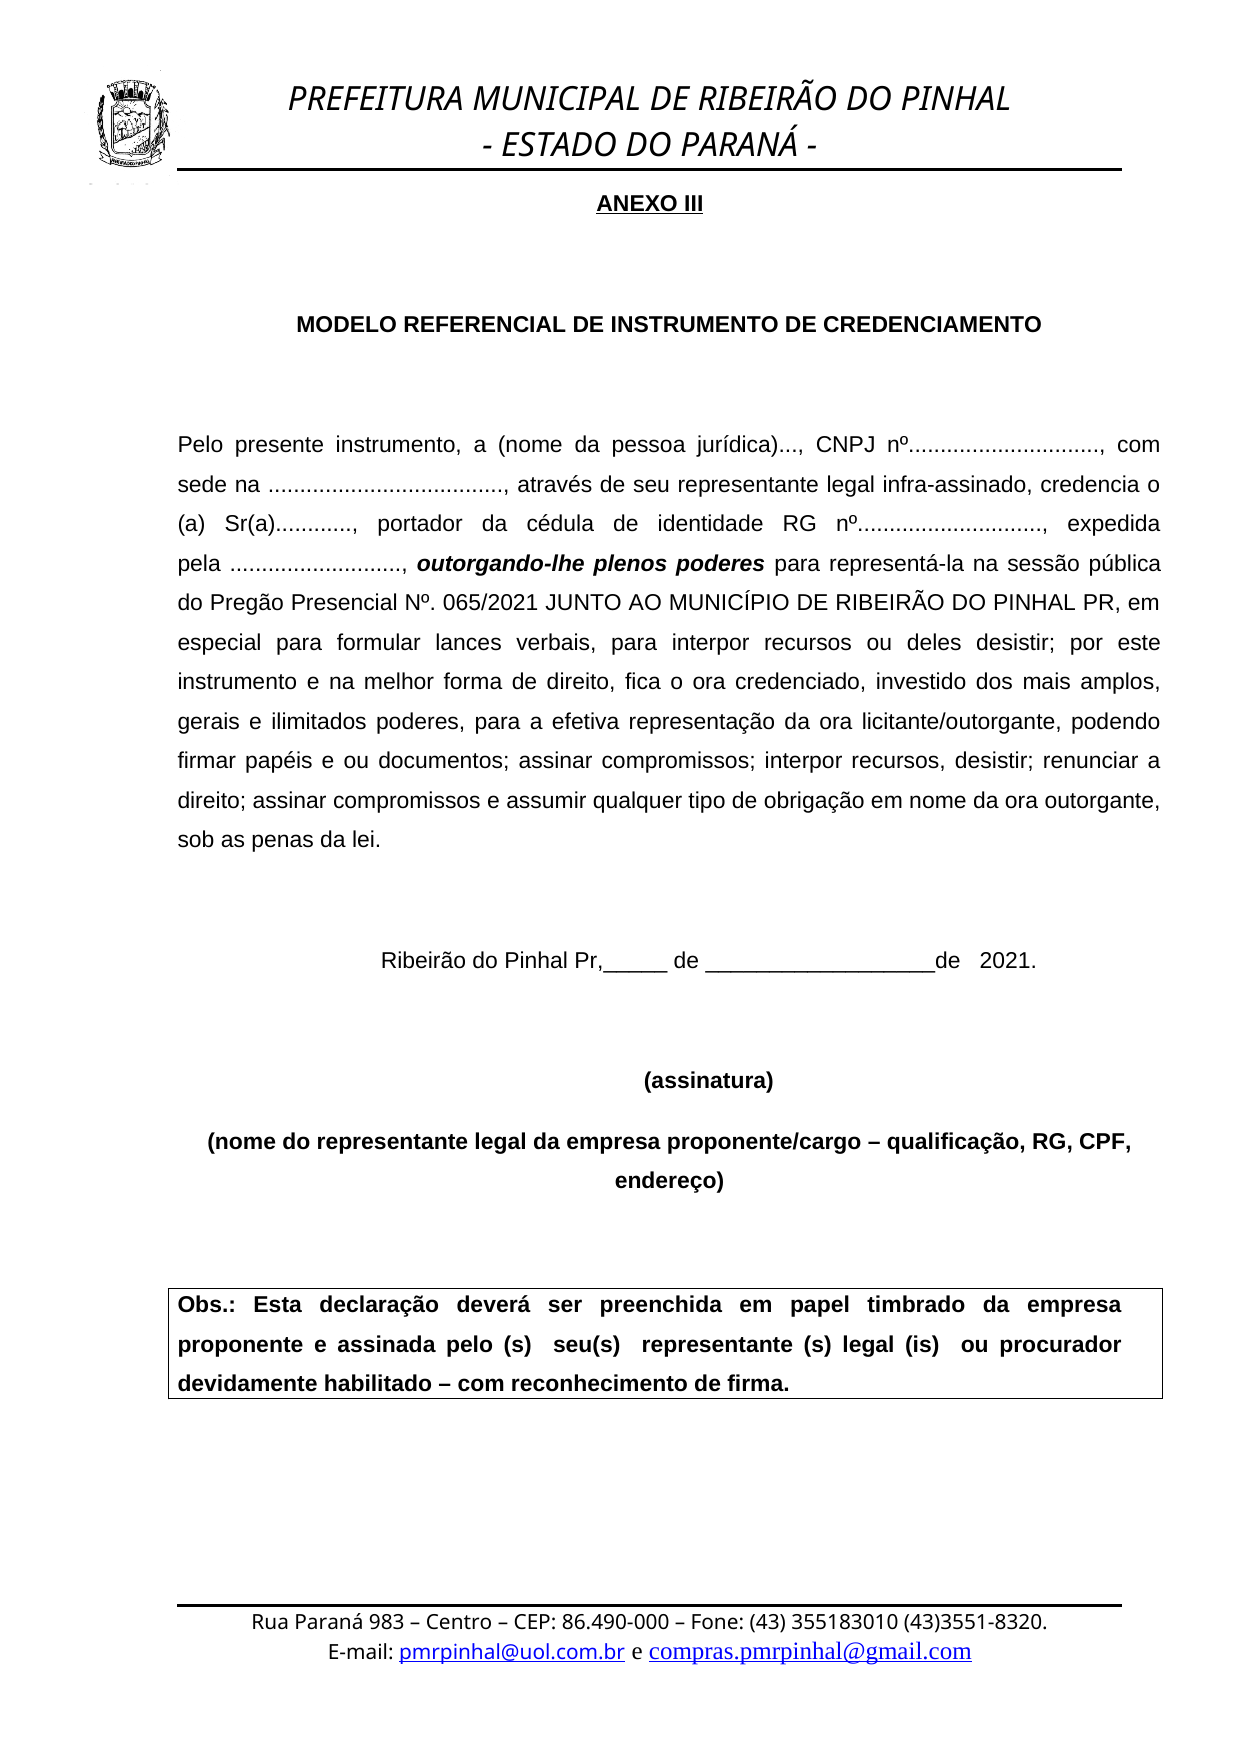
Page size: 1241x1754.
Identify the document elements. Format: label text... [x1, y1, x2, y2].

text (nome do representante legal da empresa proponente/cargo – qualificação, RG, CPF, endereço) [177, 1128, 1161, 1194]
text (assinatura) [295, 1067, 1122, 1094]
text Ribeirão do Pinhal Pr,_____ de __________________de 2021. [295, 947, 1122, 973]
text ANEXO III [177, 190, 1122, 217]
title Obs.: Esta declaração deverá ser preenchida em papel timbrado da empresa proponente e assinada pelo (s) seu(s) representante (s) legal (is) ou procurador devidamente habilitado – com reconhecimento de firma. [169, 1289, 1162, 1398]
text Pelo presente instrumento, a (nome da pessoa jurídica)..., CNPJ nº.............................., com sede na ....................................., através de seu representante legal infra-assinado, credencia o (a) Sr(a)............, portador da cédula de identidade RG nº............................., expedida pela ..........................., outorgando-lhe plenos poderes para representá-la na sessão pública do Pregão Presencial Nº. 065/2021 JUNTO AO MUNICÍPIO DE RIBEIRÃO DO PINHAL PR, em especial para formular lances verbais, para interpor recursos ou deles desistir; por este instrumento e na melhor forma de direito, fica o ora credenciado, investido dos mais amplos, gerais e ilimitados poderes, para a efetiva representação da ora licitante/outorgante, podendo firmar papéis e ou documentos; assinar compromissos; interpor recursos, desistir; renunciar a direito; assinar compromissos e assumir qualquer tipo de obrigação em nome da ora outorgante, sob as penas da lei. [177, 431, 1161, 853]
picture [83, 65, 186, 185]
text MODELO REFERENCIAL DE INSTRUMENTO DE CREDENCIAMENTO [177, 311, 1161, 337]
